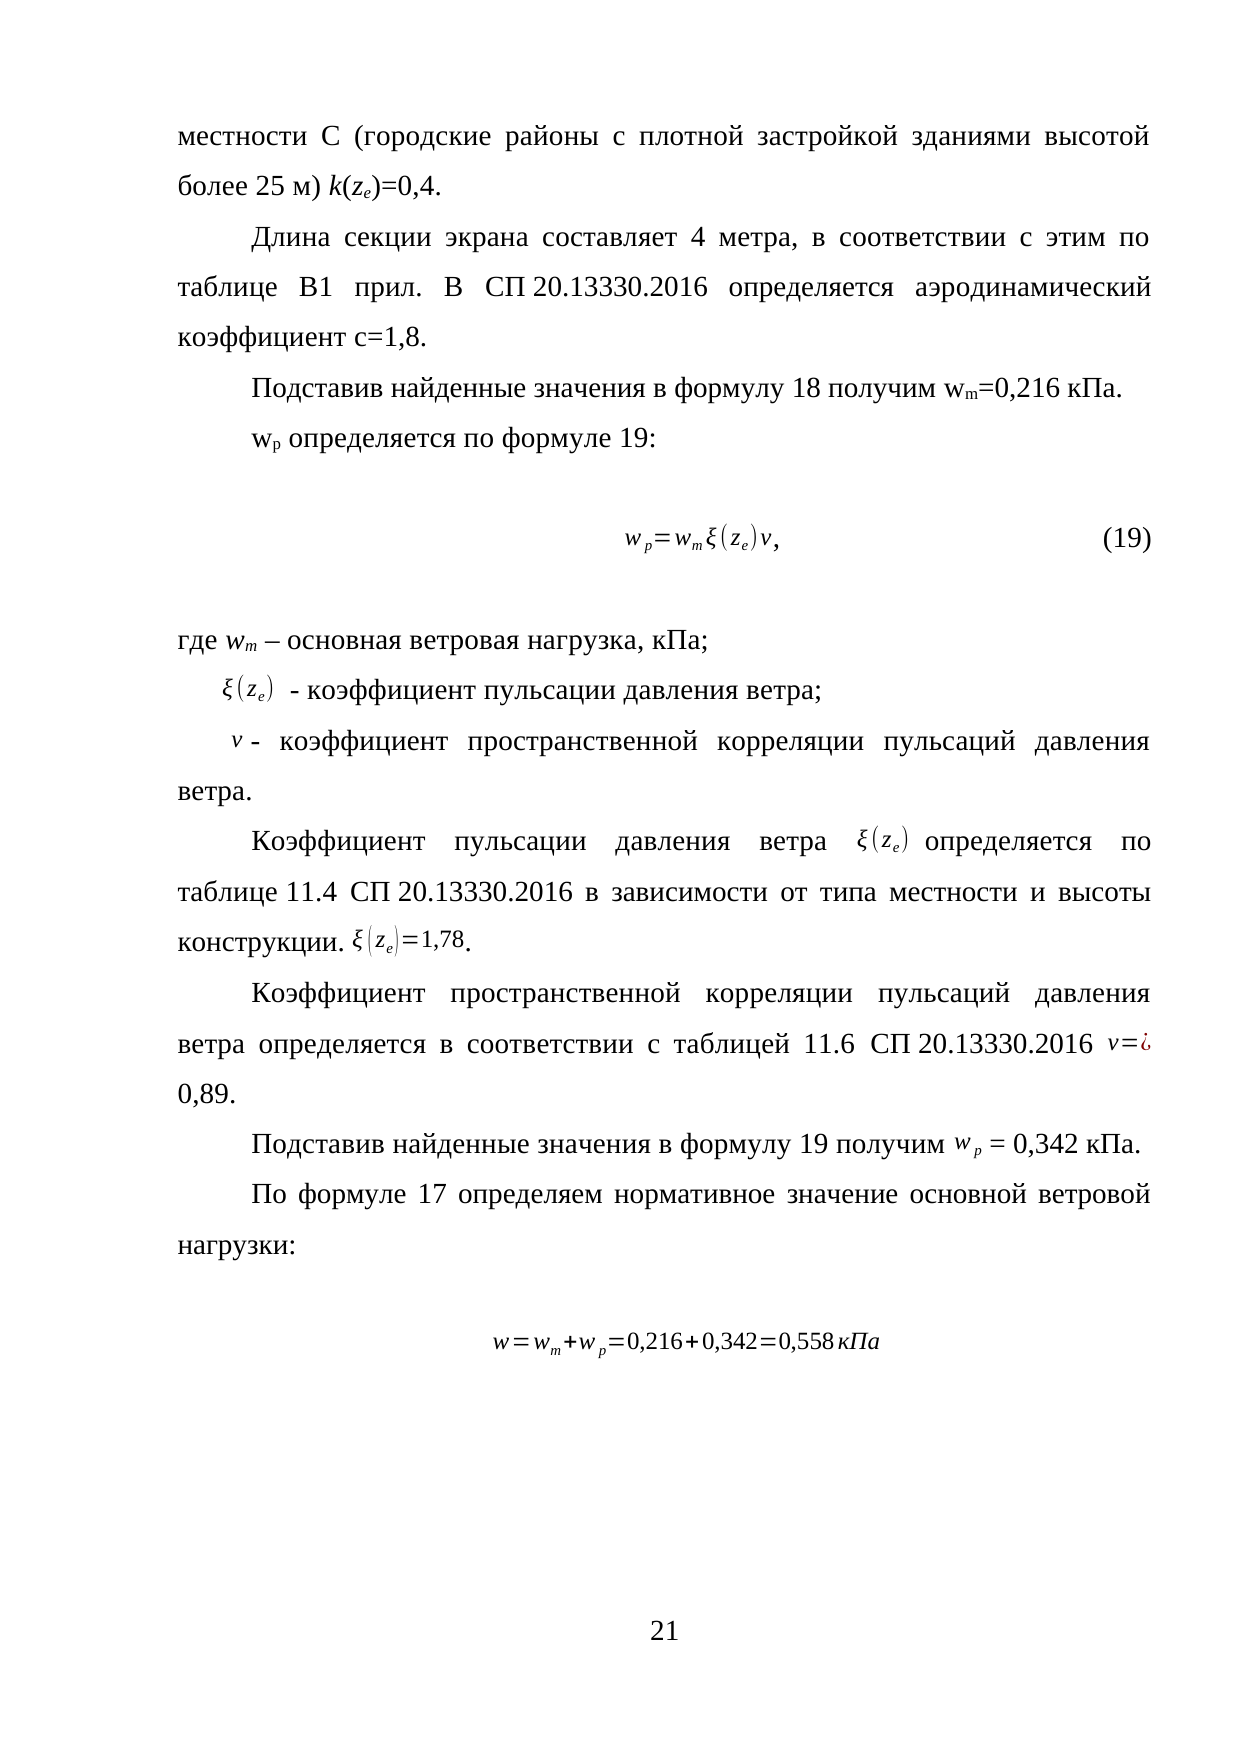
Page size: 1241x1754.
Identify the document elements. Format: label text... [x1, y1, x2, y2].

text - коэффициент пульсации давления ветра; [192, 672, 1152, 706]
text Подставив найденные значения в формулу 19 получим = 0,342 кПа. [177, 1126, 1152, 1160]
text где wm – основная ветровая нагрузка, кПа; [177, 622, 1152, 656]
text - коэффициент пространственной корреляции пульсаций давления ветра. [177, 723, 1152, 807]
text Коэффициент пространственной корреляции пульсаций давления ветра определяется в соответствии с таблицей 11.6 СП 20.13330.2016 0,89. [177, 975, 1152, 1109]
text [177, 118, 1152, 202]
text , (19) [177, 521, 1152, 555]
text wp определяется по формуле 19: [177, 420, 1152, 453]
text Длина секции экрана составляет 4 метра, в соответствии с этим по таблице В1 прил. В СП 20.13330.2016 определяется аэродинамический коэффициент с=1,8. [177, 219, 1152, 353]
text По формуле 17 определяем нормативное значение основной ветровой нагрузки: [177, 1177, 1152, 1261]
text Коэффициент пульсации давления ветра определяется по таблице 11.4 СП 20.13330.2016 в зависимости от типа местности и высоты конструкции. . [177, 823, 1152, 959]
text Подставив найденные значения в формулу 18 получим wm=0,216 кПа. [177, 370, 1152, 403]
